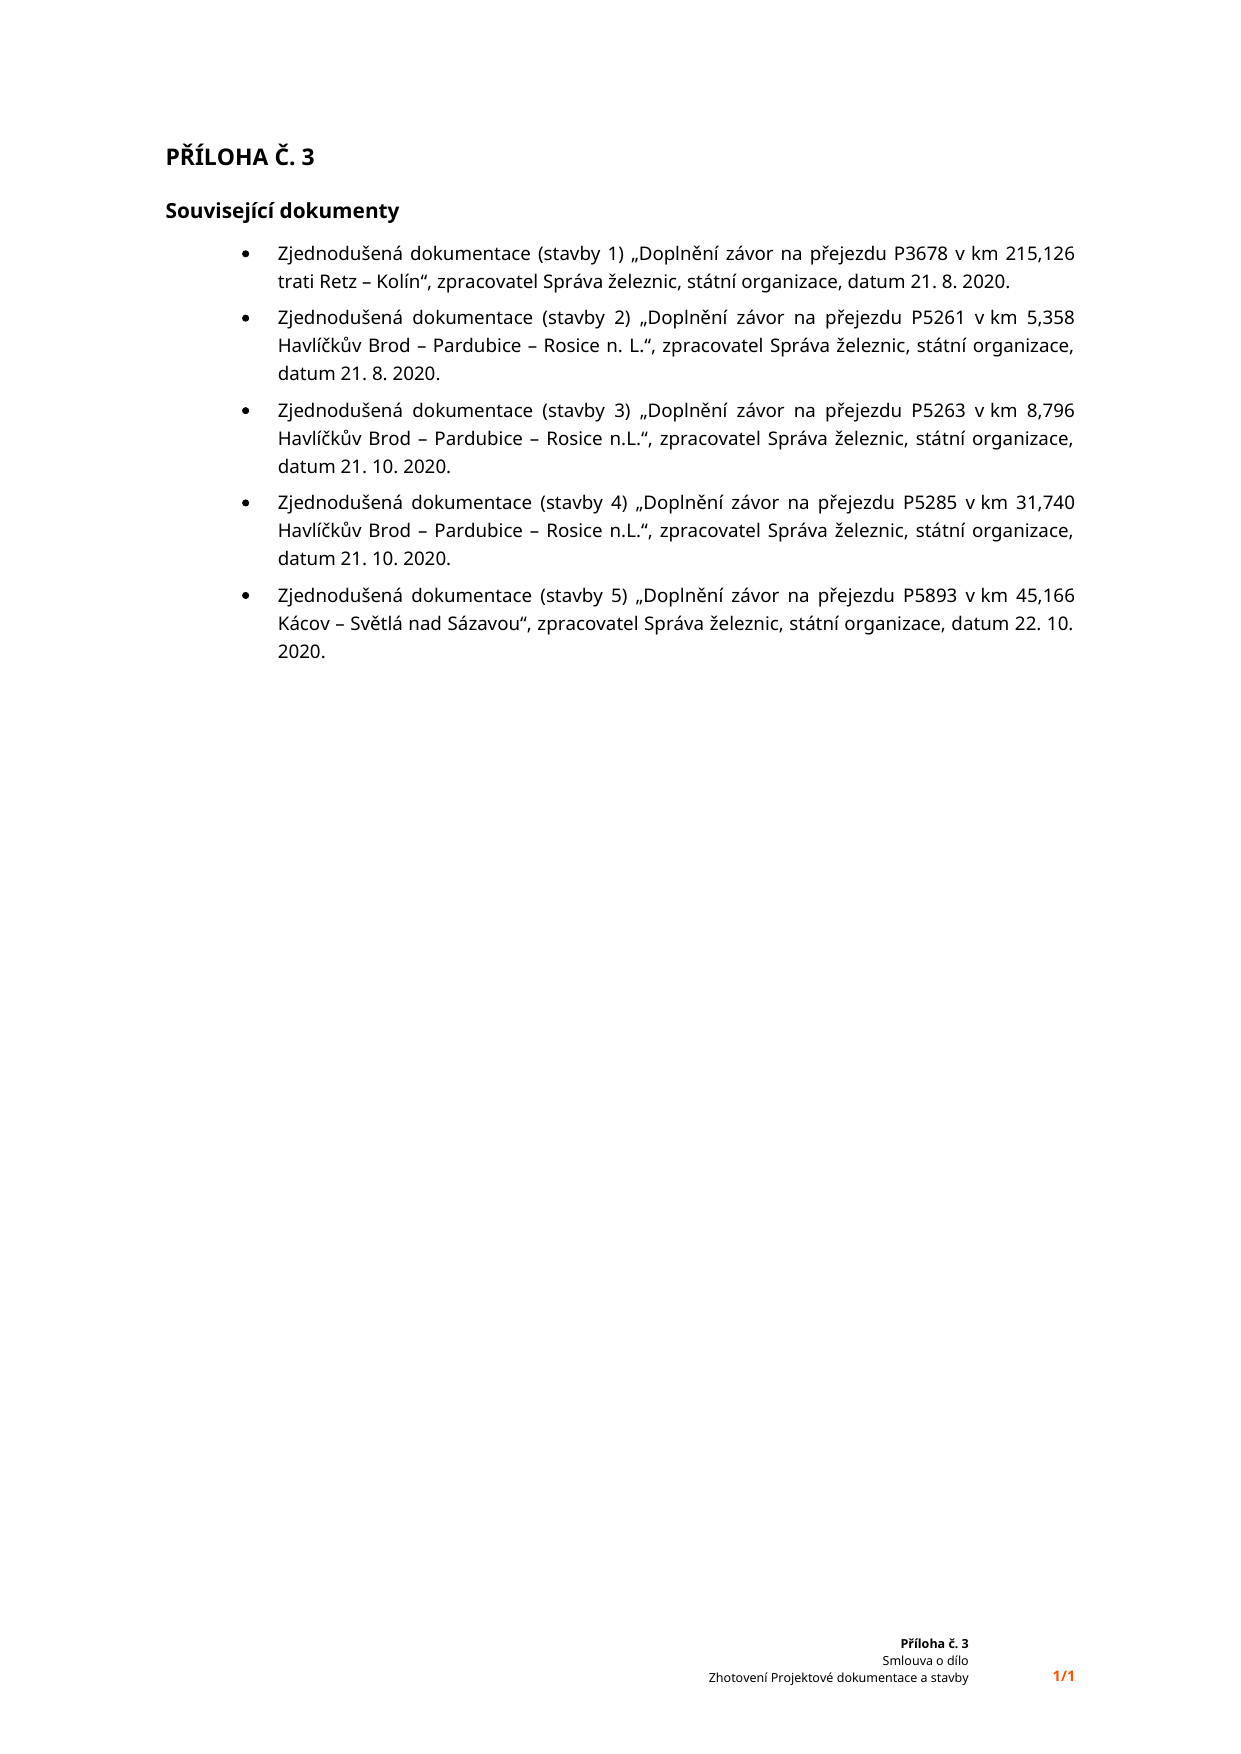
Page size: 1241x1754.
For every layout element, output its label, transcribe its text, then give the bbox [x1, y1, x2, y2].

text Související dokumenty [165, 197, 1075, 225]
text Příloha č. 3 [165, 141, 1075, 173]
text Zjednodušená dokumentace (stavby 5) „Doplnění závor na přejezdu P5893 v km 45,166 Kácov – Světlá nad Sázavou“, zpracovatel Správa železnic, státní organizace, datum 22. 10. 2020. [242, 582, 1075, 663]
text Zjednodušená dokumentace (stavby 4) „Doplnění závor na přejezdu P5285 v km 31,740 Havlíčkův Brod – Pardubice – Rosice n.L.“, zpracovatel Správa železnic, státní organizace, datum 21. 10. 2020. [242, 489, 1075, 571]
text Zjednodušená dokumentace (stavby 1) „Doplnění závor na přejezdu P3678 v km 215,126 trati Retz – Kolín“, zpracovatel Správa železnic, státní organizace, datum 21. 8. 2020. [242, 240, 1075, 294]
text Zjednodušená dokumentace (stavby 2) „Doplnění závor na přejezdu P5261 v km 5,358 Havlíčkův Brod – Pardubice – Rosice n. L.“, zpracovatel Správa železnic, státní organizace, datum 21. 8. 2020. [242, 305, 1075, 386]
text Zjednodušená dokumentace (stavby 3) „Doplnění závor na přejezdu P5263 v km 8,796 Havlíčkův Brod – Pardubice – Rosice n.L.“, zpracovatel Správa železnic, státní organizace, datum 21. 10. 2020. [242, 397, 1075, 479]
